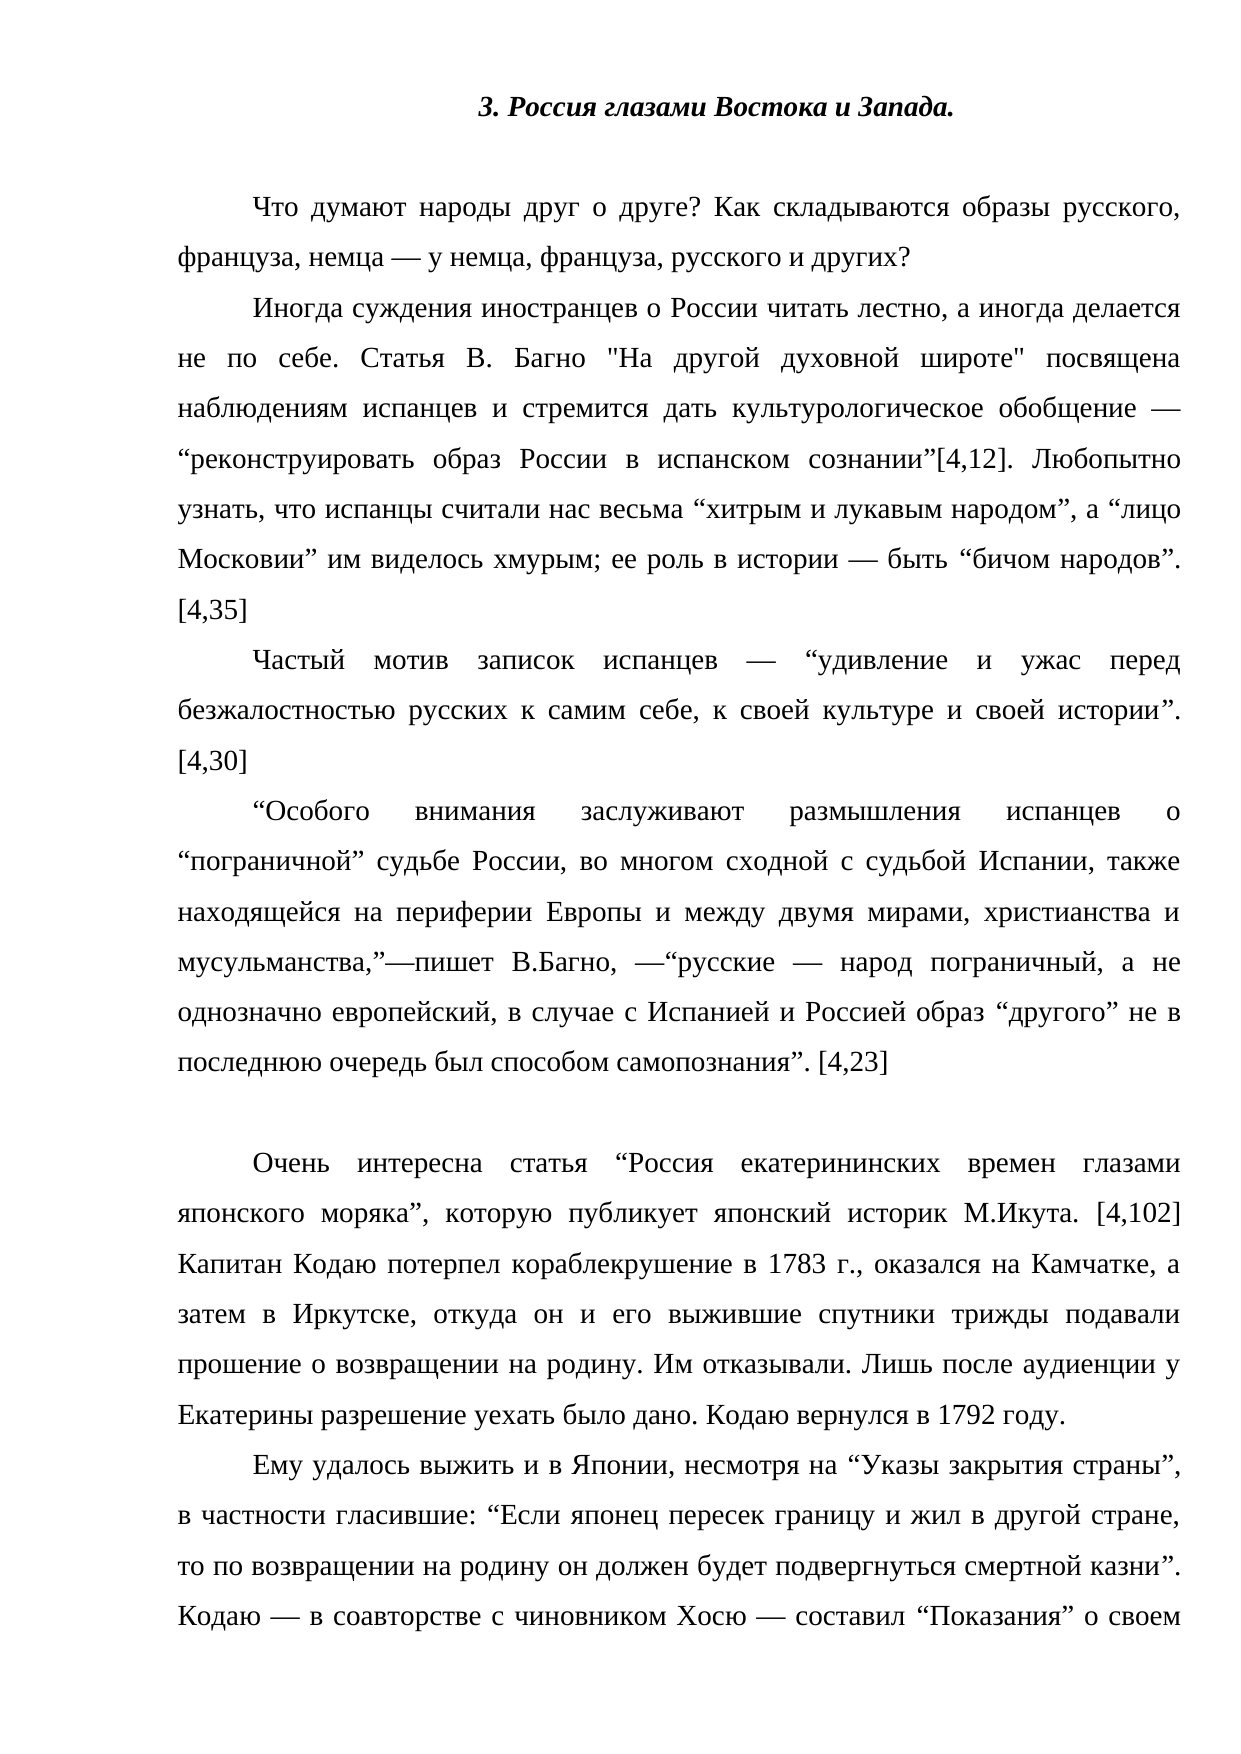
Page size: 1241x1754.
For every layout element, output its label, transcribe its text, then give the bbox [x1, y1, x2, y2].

text Очень интересна статья “Россия екатерининских времен глазами японского моряка”, которую публикует японский историк М.Икута. [4,102] Капитан Кодаю потерпел кораблекрушение в 1783 г., оказался на Камчатке, а затем в Иркутске, откуда он и его выжившие спутники трижды подавали прошение о возвращении на родину. Им отказывали. Лишь после аудиенции у Екатерины разрешение уехать было дано. Кодаю вернулся в 1792 году. [177, 1145, 1181, 1430]
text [177, 1447, 1181, 1632]
text Иногда суждения иностранцев о России читать лестно, а иногда делается не по себе. Статья В. Багно "На другой духовной широте" посвящена наблюдениям испанцев и стремится дать культурологическое обобщение — “реконструировать образ России в испанском сознании”[4,12]. Любопытно узнать, что испанцы считали нас весьма “хитрым и лукавым народом”, а “лицо Московии” им виделось хмурым; ее роль в истории — быть “бичом народов”. [4,35] [177, 290, 1181, 625]
text “Особого внимания заслуживают размышления испанцев о “пограничной” судьбе России, во многом сходной с судьбой Испании, также находящейся на периферии Европы и между двумя мирами, христианства и мусульманства,”—пишет В.Багно, —“русские — народ пограничный, а не однозначно европейский, в случае с Испанией и Россией образ “другого” не в последнюю очередь был способом самопознания”. [4,23] [177, 793, 1181, 1078]
text Частый мотив записок испанцев — “удивление и ужас перед безжалостностью русских к самим себе, к своей культуре и своей истории”. [4,30] [177, 642, 1181, 776]
text 3. Россия глазами Востока и Запада. [177, 89, 1181, 122]
text Что думают народы друг о друге? Как складываются образы русского, француза, немца — у немца, француза, русского и других? [177, 189, 1181, 273]
